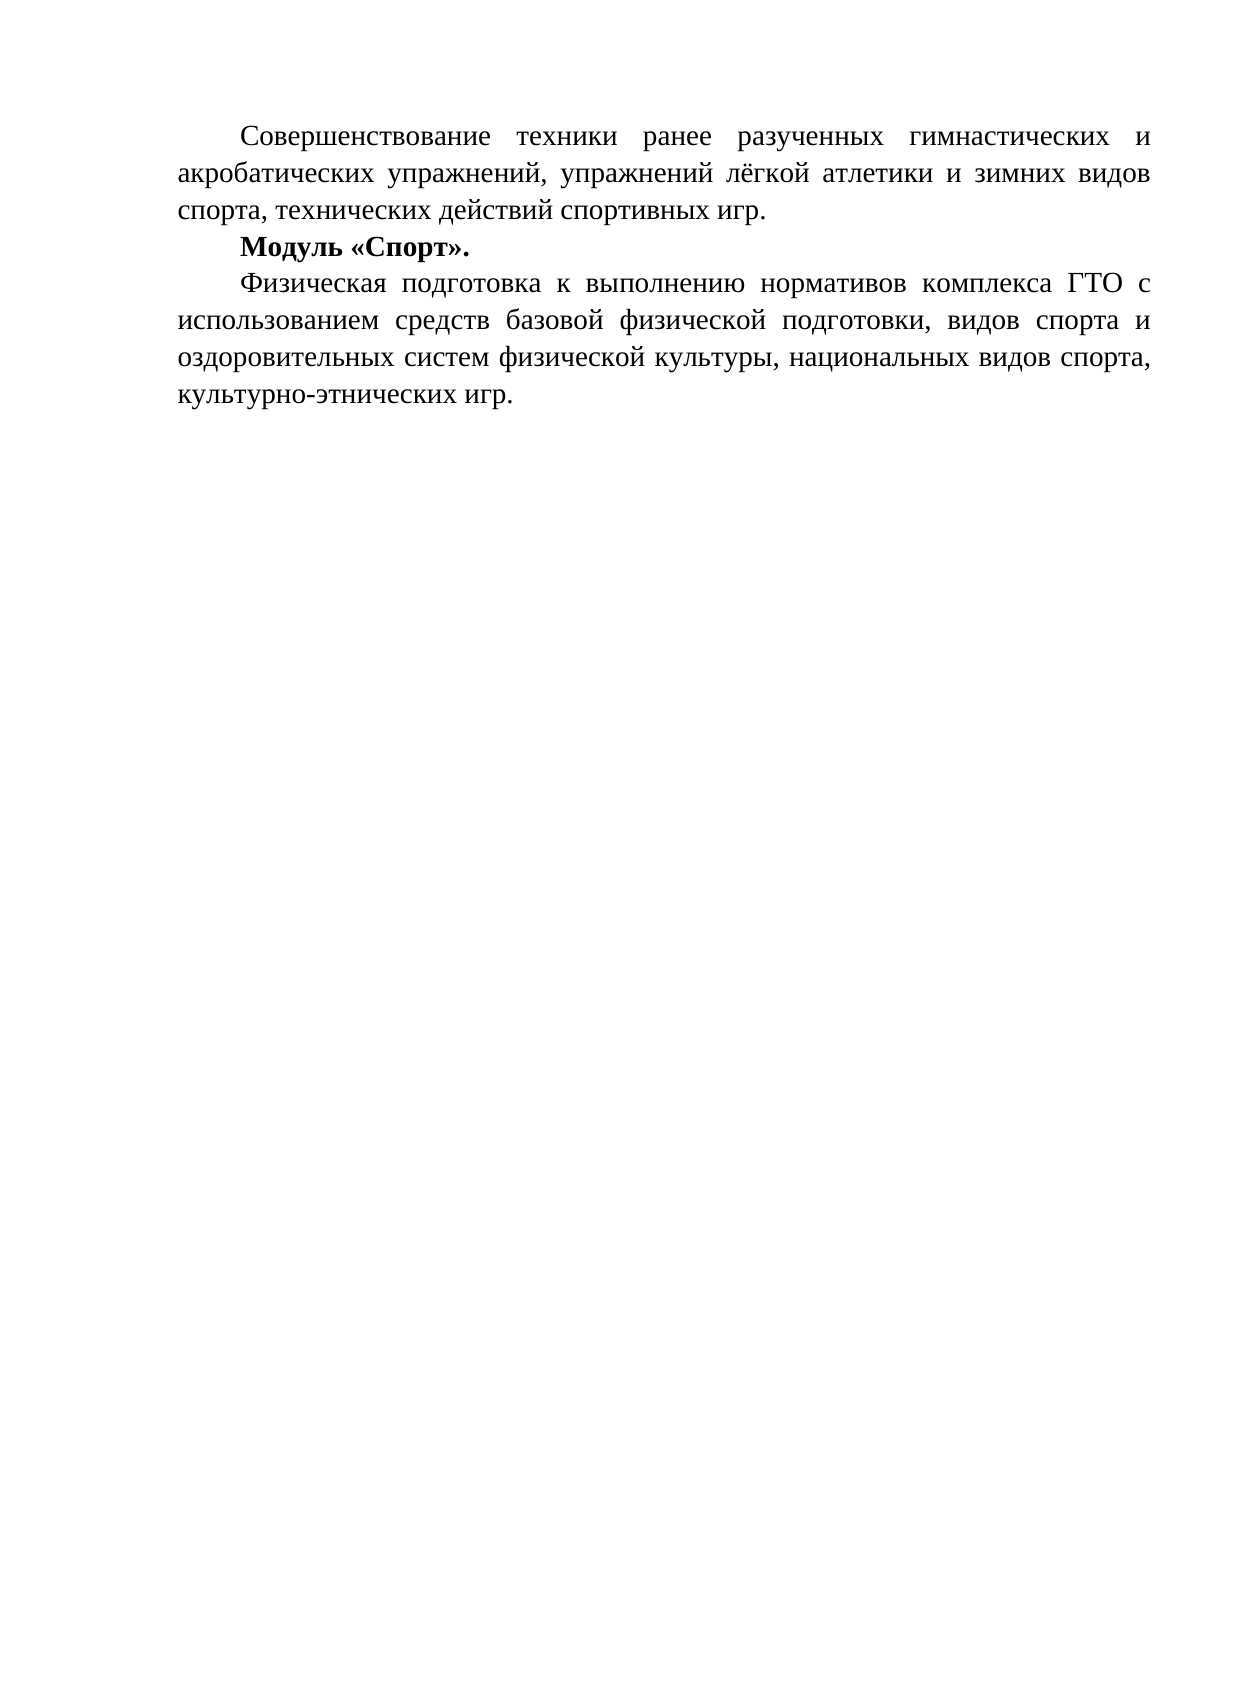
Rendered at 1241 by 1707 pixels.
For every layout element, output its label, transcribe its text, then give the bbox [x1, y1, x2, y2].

text Физическая подготовка к выполнению нормативов комплекса ГТО с использованием средств базовой физической подготовки, видов спорта и оздоровительных систем физической культуры, национальных видов спорта, культурно-этнических игр. [177, 266, 1152, 410]
text Совершенствование техники ранее разученных гимнастических и акробатических упражнений, упражнений лёгкой атлетики и зимних видов спорта, технических действий спортивных игр. [177, 118, 1152, 225]
text Модуль «Спорт». [177, 229, 1152, 262]
